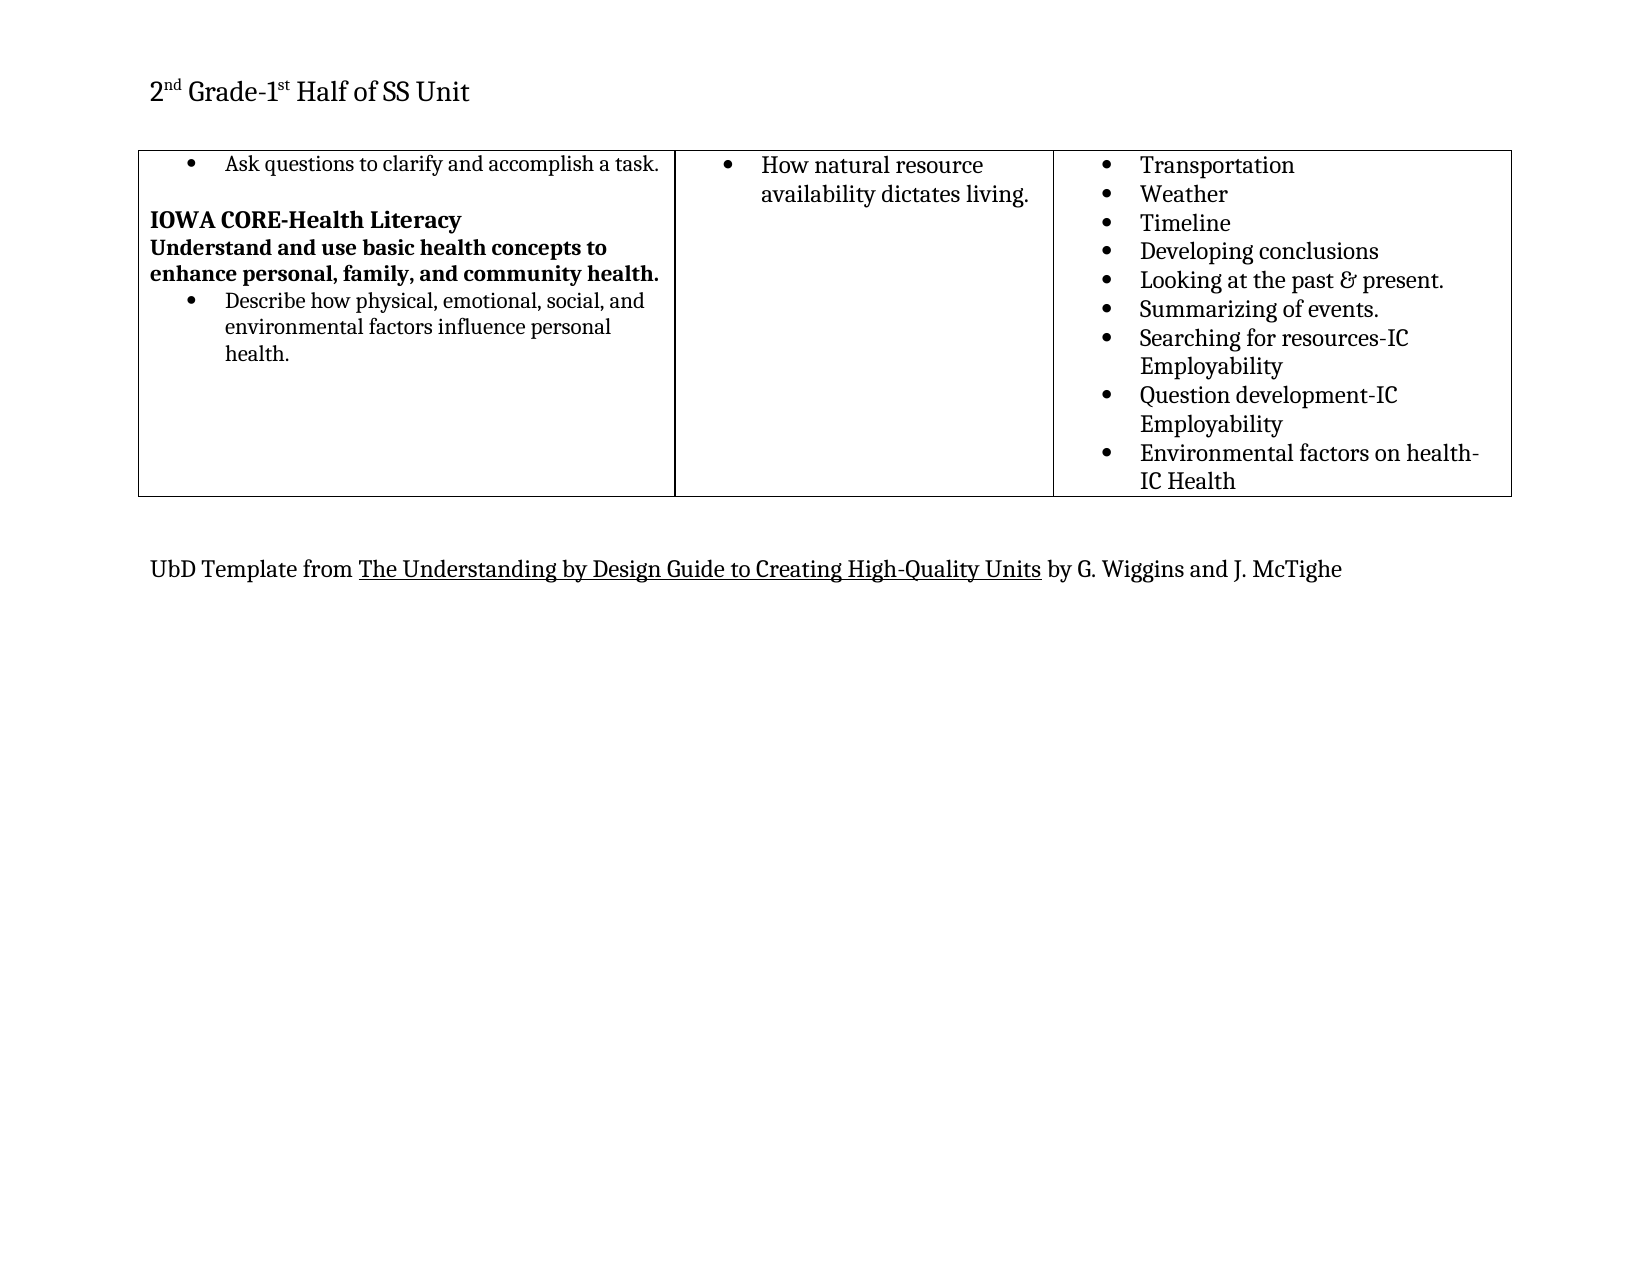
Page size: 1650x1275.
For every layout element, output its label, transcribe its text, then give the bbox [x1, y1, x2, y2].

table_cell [676, 151, 1053, 496]
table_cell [1054, 151, 1511, 496]
text UbD Template from The Understanding by Design Guide to Creating High-Quality Units by G. Wiggins and J. McTighe [150, 554, 1500, 583]
